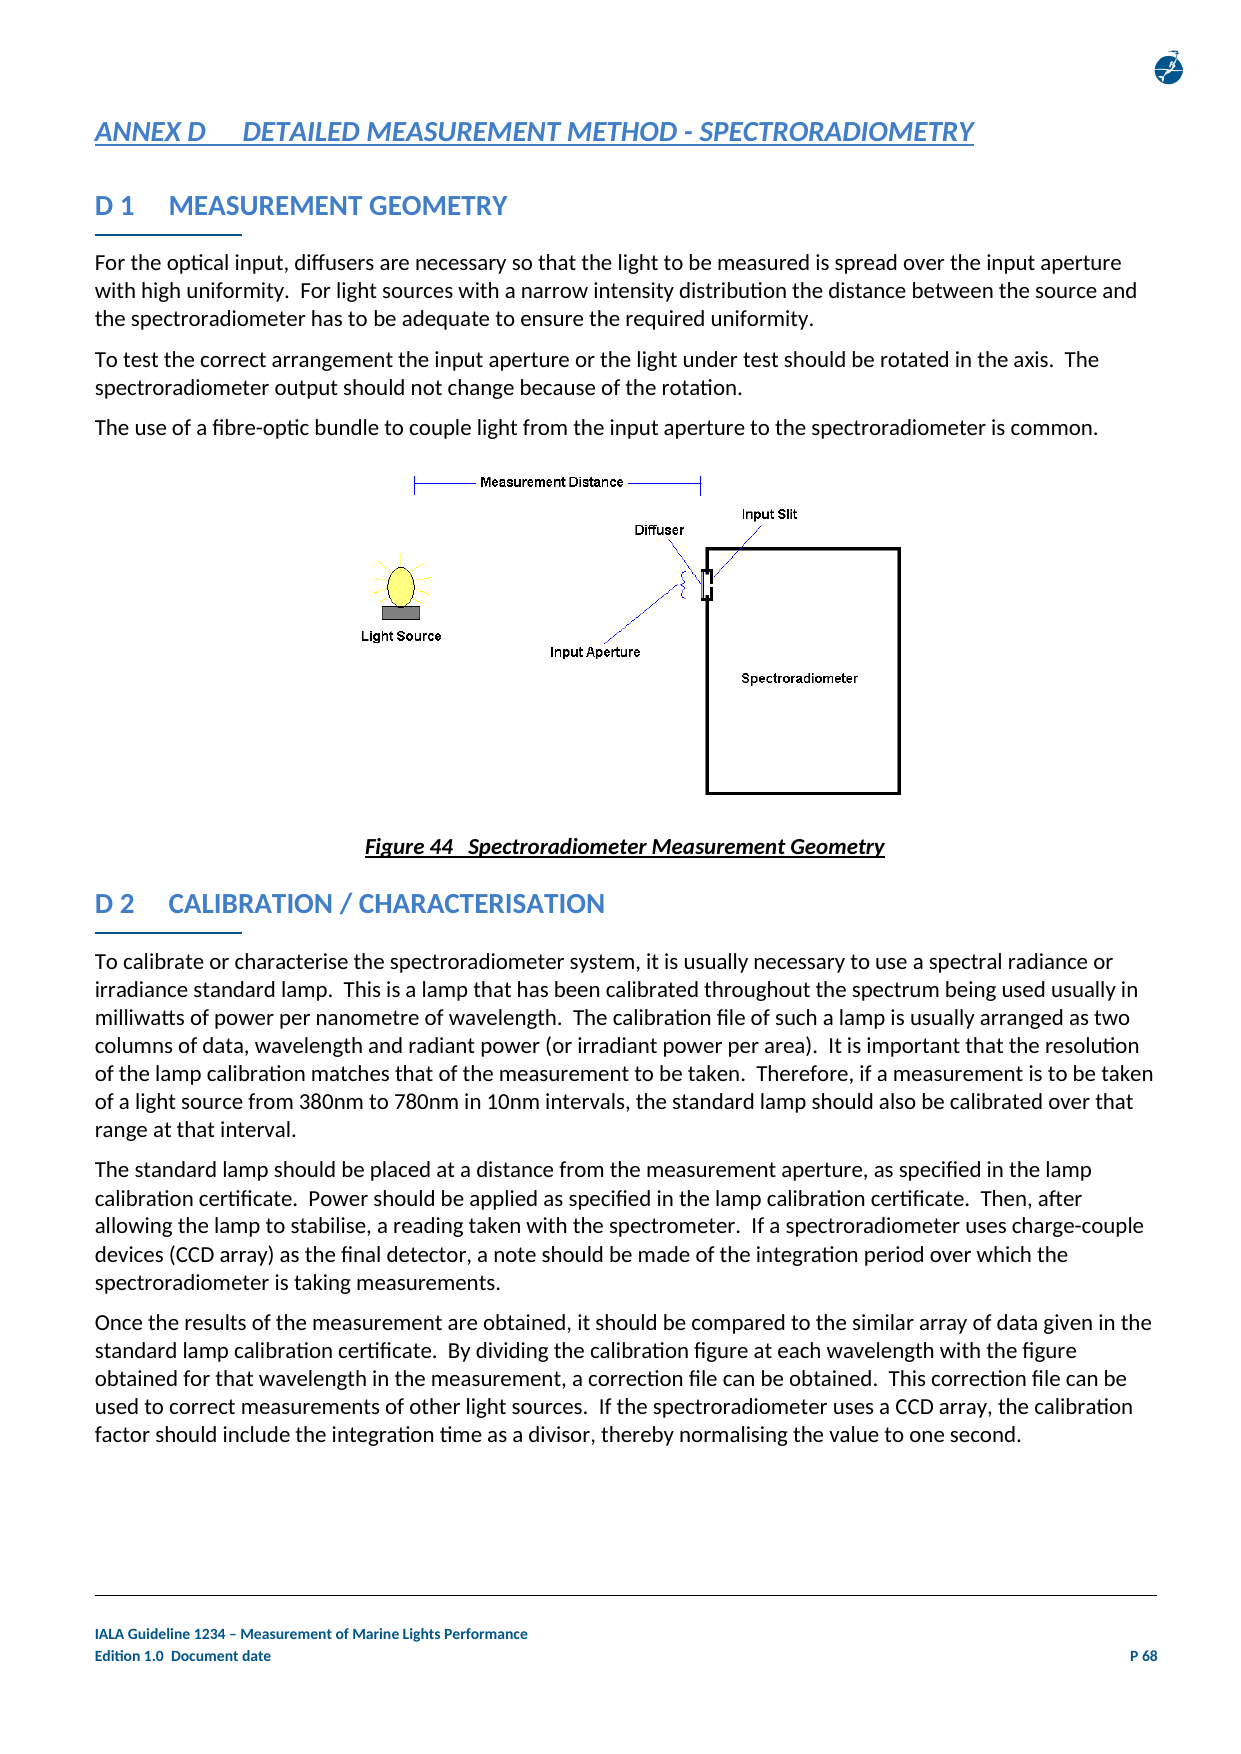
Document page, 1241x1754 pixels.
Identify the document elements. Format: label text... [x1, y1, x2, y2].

picture [1123, 0, 1241, 119]
text The standard lamp should be placed at a distance from the measurement aperture, as specified in the lamp calibration certificate. Power should be applied as specified in the lamp calibration certificate. Then, after allowing the lamp to stabilise, a reading taken with the spectrometer. If a spectroradiometer uses charge-couple devices (CCD array) as the final detector, a note should be made of the integration period over which the spectroradiometer is taking measurements. [94, 1156, 1157, 1296]
text The use of a fibre-optic bundle to couple light from the input aperture to the spectroradiometer is common. [94, 413, 1157, 441]
text CALIBRATION / CHARACTERISATION [94, 885, 1157, 921]
text MEASUREMENT GEOMETRY [94, 187, 1157, 222]
text To calibrate or characterise the spectroradiometer system, it is usually necessary to use a spectral radiance or irradiance standard lamp. This is a lamp that has been calibrated throughout the spectrum being used usually in milliwatts of power per nanometre of wavelength. The calibration file of such a lamp is usually arranged as two columns of data, wavelength and radiant power (or irradiant power per area). It is important that the resolution of the lamp calibration matches that of the measurement to be taken. Therefore, if a measurement is to be taken of a light source from 380nm to 780nm in 10nm intervals, the standard lamp should also be calibrated over that range at that interval. [94, 947, 1157, 1143]
text DETAILED MEASUREMENT METHOD - SPECTRORADIOMETRY [94, 113, 1157, 149]
text Once the results of the measurement are obtained, it should be compared to the similar array of data given in the standard lamp calibration certificate. By dividing the calibration figure at each wavelength with the figure obtained for that wavelength in the measurement, a correction file can be obtained. This correction file can be used to correct measurements of other light sources. If the spectroradiometer uses a CCD array, the calibration factor should include the integration time as a divisor, thereby normalising the value to one second. [94, 1308, 1157, 1448]
picture [340, 453, 912, 808]
text For the optical input, diffusers are necessary so that the light to be measured is spread over the input aperture with high uniformity. For light sources with a narrow intensity distribution the distance between the source and the spectroradiometer has to be adequate to ensure the required uniformity. [94, 248, 1157, 332]
text Spectroradiometer Measurement Geometry [94, 832, 1157, 860]
text To test the correct arrangement the input aperture or the light under test should be rotated in the axis. The spectroradiometer output should not change because of the rotation. [94, 345, 1157, 401]
